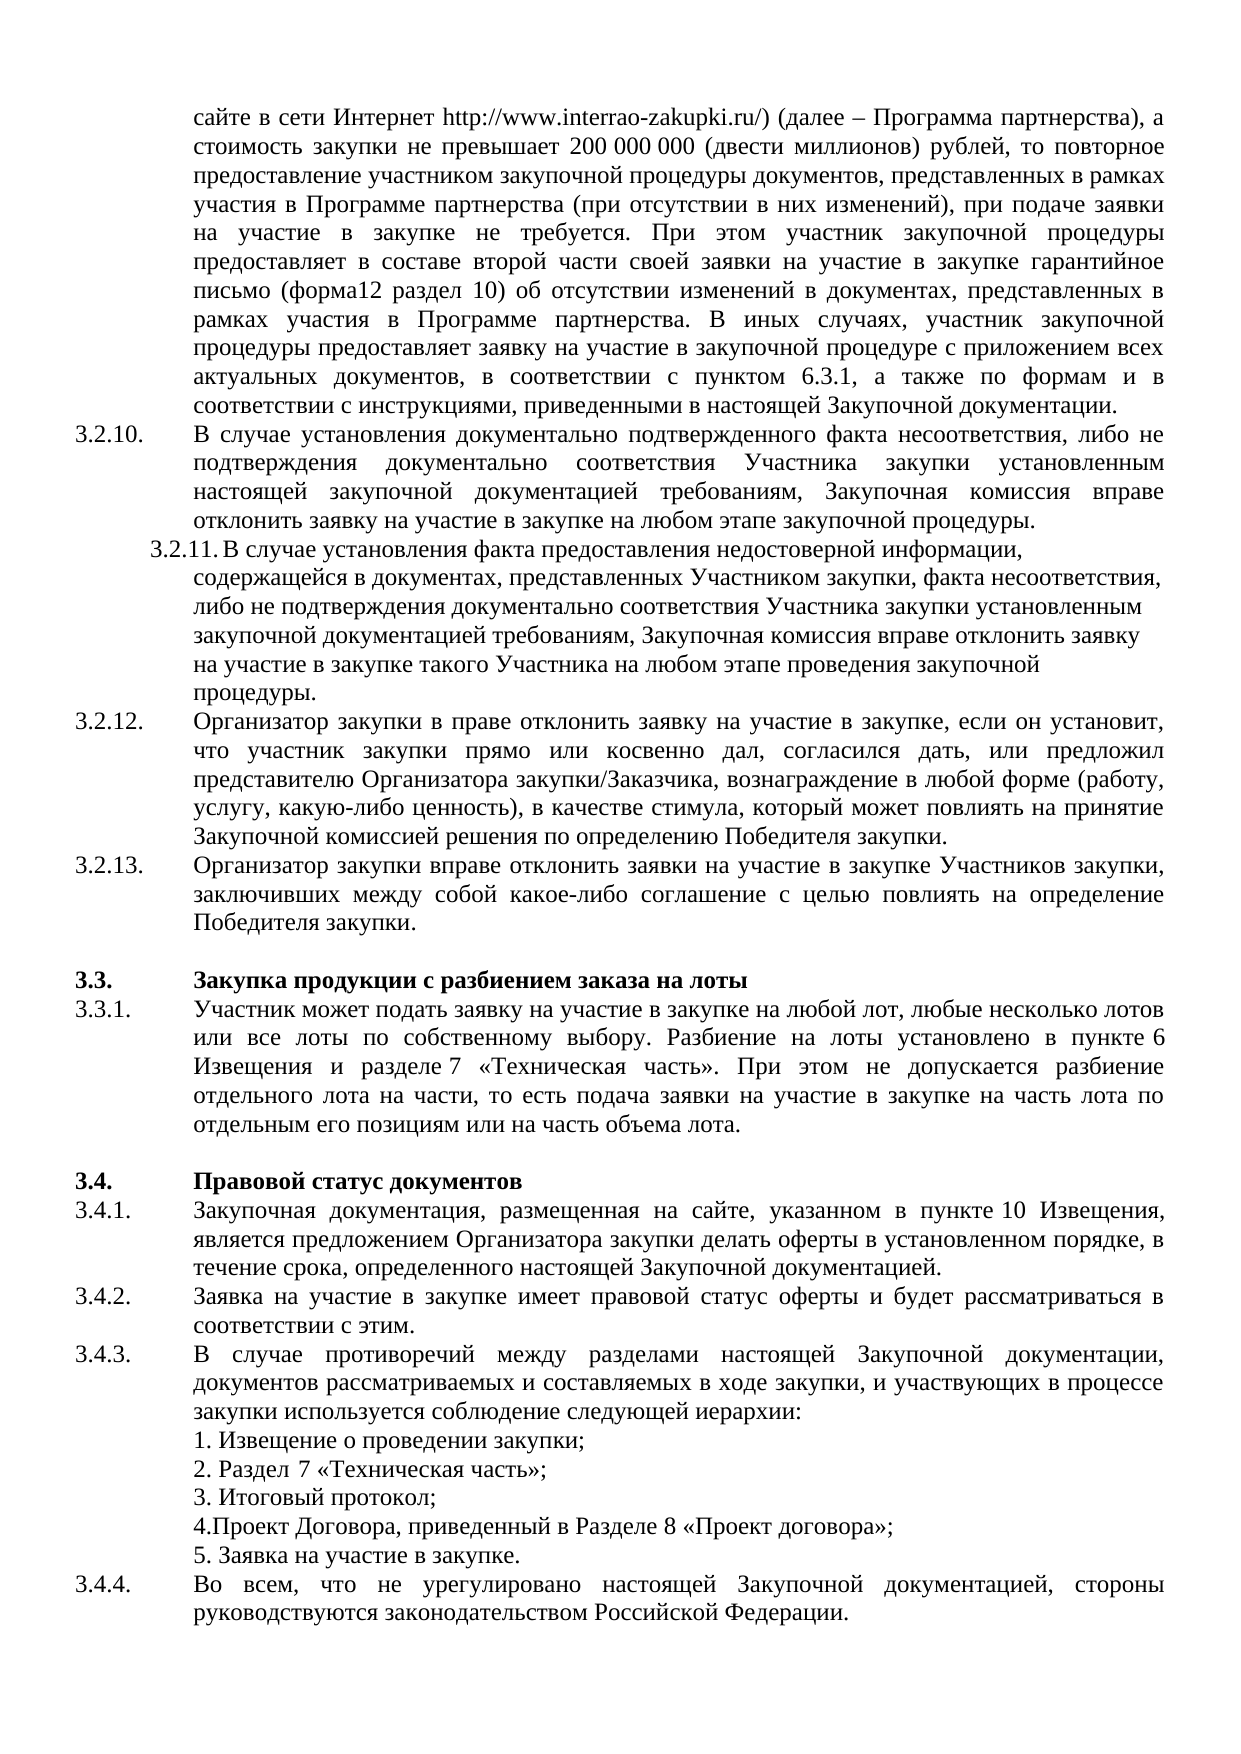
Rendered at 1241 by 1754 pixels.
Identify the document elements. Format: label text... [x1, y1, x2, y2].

list Организатор закупки в праве отклонить заявку на участие в закупке, если он установит, что участник закупки прямо или косвенно дал, согласился дать, или предложил представителю Организатора закупки/Заказчика, вознаграждение в любой форме (работу, услугу, какую-либо ценность), в качестве стимула, который может повлиять на принятие Закупочной комиссией решения по определению Победителя закупки. [75, 706, 1165, 850]
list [75, 102, 1165, 419]
list 4.Проект Договора, приведенный в Разделе 8 «Проект договора»; [193, 1511, 1165, 1540]
list В случае установления факта предоставления недостоверной информации, содержащейся в документах, представленных Участником закупки, факта несоответствия, либо не подтверждения документально соответствия Участника закупки установленным закупочной документацией требованиям, Закупочная комиссия вправе отклонить заявку на участие в закупке такого Участника на любом этапе проведения закупочной процедуры. [150, 534, 1165, 706]
list Правовой статус документов [75, 1166, 1165, 1195]
list Заявка на участие в закупке имеет правовой статус оферты и будет рассматриваться в соответствии с этим. [75, 1281, 1165, 1339]
list 1. Извещение о проведении закупки; [193, 1425, 1165, 1454]
list Участник может подать заявку на участие в закупке на любой лот, любые несколько лотов или все лоты по собственному выбору. Разбиение на лоты установлено в пункте 6 Извещения и разделе 7 «Техническая часть». При этом не допускается разбиение отдельного лота на части, то есть подача заявки на участие в закупке на часть лота по отдельным его позициям или на часть объема лота. [75, 994, 1165, 1137]
list Организатор закупки вправе отклонить заявки на участие в закупке Участников закупки, заключивших между собой какое-либо соглашение с целью повлиять на определение Победителя закупки. [75, 850, 1165, 936]
list Закупочная документация, размещенная на сайте, указанном в пункте 10 Извещения, является предложением Организатора закупки делать оферты в установленном порядке, в течение срока, определенного настоящей Закупочной документацией. [75, 1195, 1165, 1281]
list Во всем, что не урегулировано настоящей Закупочной документацией, стороны руководствуются законодательством Российской Федерации. [75, 1569, 1165, 1626]
list В случае противоречий между разделами настоящей Закупочной документации, документов рассматриваемых и составляемых в ходе закупки, и участвующих в процессе закупки используется соблюдение следующей иерархии: [75, 1339, 1165, 1425]
list Закупка продукции с разбиением заказа на лоты [75, 965, 1165, 994]
list 5. Заявка на участие в закупке. [193, 1540, 1165, 1569]
list 3. Итоговый протокол; [193, 1482, 1165, 1511]
list В случае установления документально подтвержденного факта несоответствия, либо не подтверждения документально соответствия Участника закупки установленным настоящей закупочной документацией требованиям, Закупочная комиссия вправе отклонить заявку на участие в закупке на любом этапе закупочной процедуры. [75, 419, 1165, 534]
list 2. Раздел 7 «Техническая часть»; [193, 1454, 1165, 1482]
